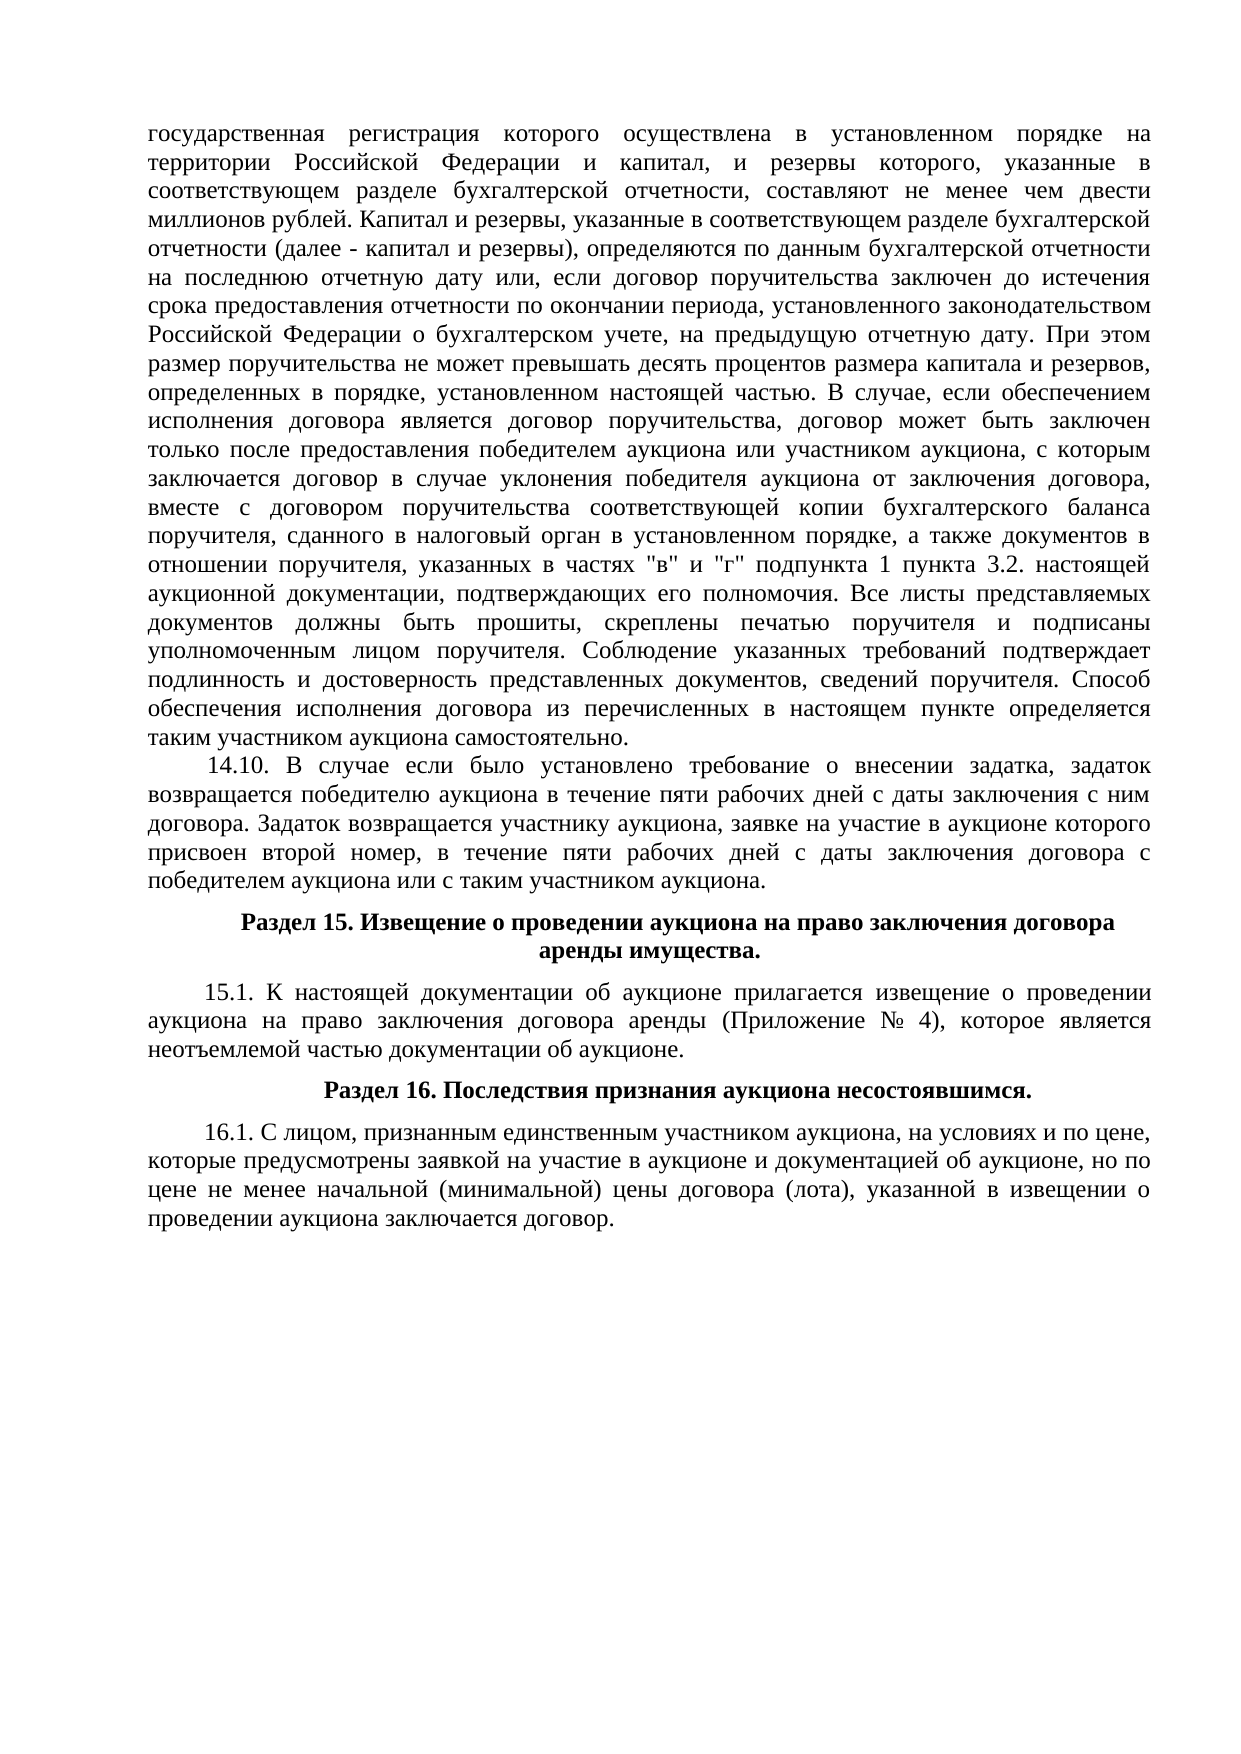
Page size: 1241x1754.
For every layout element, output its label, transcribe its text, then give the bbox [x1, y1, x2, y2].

text 16.1. С лицом, признанным единственным участником аукциона, на условиях и по цене, которые предусмотрены заявкой на участие в аукционе и документацией об аукционе, но по цене не менее начальной (минимальной) цены договора (лота), указанной в извещении о проведении аукциона заключается договор. [148, 1117, 1152, 1232]
text Раздел 15. Извещение о проведении аукциона на право заключения договора аренды имущества. [148, 907, 1152, 964]
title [148, 118, 1152, 751]
text Раздел 16. Последствия признания аукциона несостоявшимся. [148, 1076, 1152, 1104]
title 14.10. В случае если было установлено требование о внесении задатка, задаток возвращается победителю аукциона в течение пяти рабочих дней с даты заключения с ним договора. Задаток возвращается участнику аукциона, заявке на участие в аукционе которого присвоен второй номер, в течение пяти рабочих дней с даты заключения договора с победителем аукциона или с таким участником аукциона. [148, 751, 1152, 894]
text 15.1. К настоящей документации об аукционе прилагается извещение о проведении аукциона на право заключения договора аренды (Приложение № 4), которое является неотъемлемой частью документации об аукционе. [148, 977, 1152, 1063]
